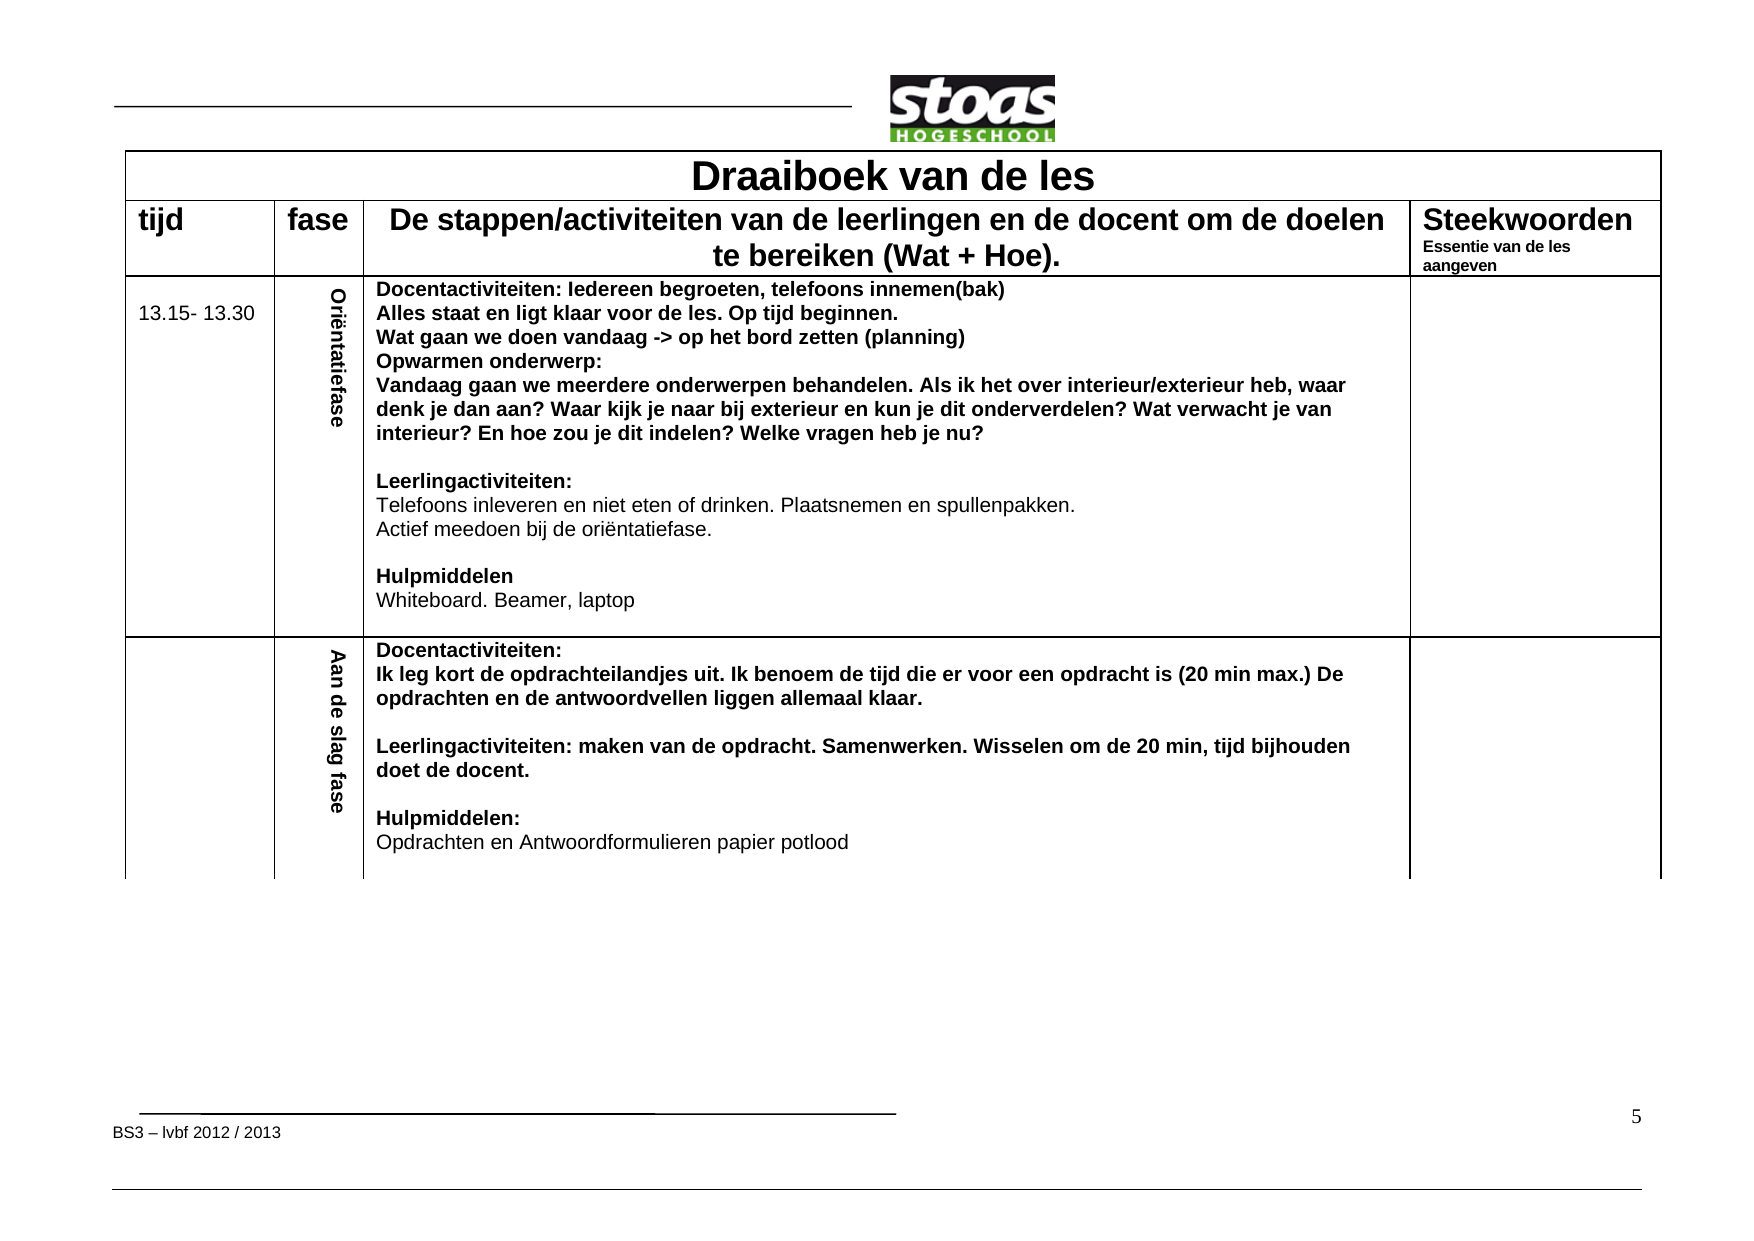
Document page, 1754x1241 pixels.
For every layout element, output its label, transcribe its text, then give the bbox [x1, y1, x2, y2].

table_cell Docentactiviteiten: Iedereen begroeten, telefoons innemen(bak) Alles staat en ligt klaar voor de les. Op tijd beginnen. Wat gaan we doen vandaag -> op het bord zetten (planning) Opwarmen onderwerp: Vandaag gaan we meerdere onderwerpen behandelen. Als ik het over interieur/exterieur heb, waar denk je dan aan? Waar kijk je naar bij exterieur en kun je dit onderverdelen? Wat verwacht je van interieur? En hoe zou je dit indelen? Welke vragen heb je nu? Leerlingactiviteiten: Telefoons inleveren en niet eten of drinken. Plaatsnemen en spullenpakken. Actief meedoen bij de oriëntatiefase. Hulpmiddelen Whiteboard. Beamer, laptop [364, 277, 1410, 636]
table_cell Aan de slag fase [275, 638, 363, 878]
table_cell 13.15- 13.30 [126, 277, 274, 636]
table_cell De stappen/activiteiten van de leerlingen en de docent om de doelen te bereiken (Wat + Hoe). [364, 201, 1409, 275]
table_cell fase [275, 201, 363, 275]
table_cell tijd [126, 201, 274, 275]
table_cell [1411, 277, 1660, 636]
table_header Draaiboek van de les [126, 152, 1660, 199]
table_cell Oriëntatiefase [275, 277, 363, 636]
table_cell [1411, 638, 1660, 878]
table_cell Steekwoorden Essentie van de les aangeven [1411, 201, 1660, 275]
picture [889, 75, 1055, 141]
table_cell Docentactiviteiten: Ik leg kort de opdrachteilandjes uit. Ik benoem de tijd die er voor een opdracht is (20 min max.) De opdrachten en de antwoordvellen liggen allemaal klaar. Leerlingactiviteiten: maken van de opdracht. Samenwerken. Wisselen om de 20 min, tijd bijhouden doet de docent. Hulpmiddelen: Opdrachten en Antwoordformulieren papier potlood [364, 638, 1409, 878]
table_cell [126, 638, 274, 878]
